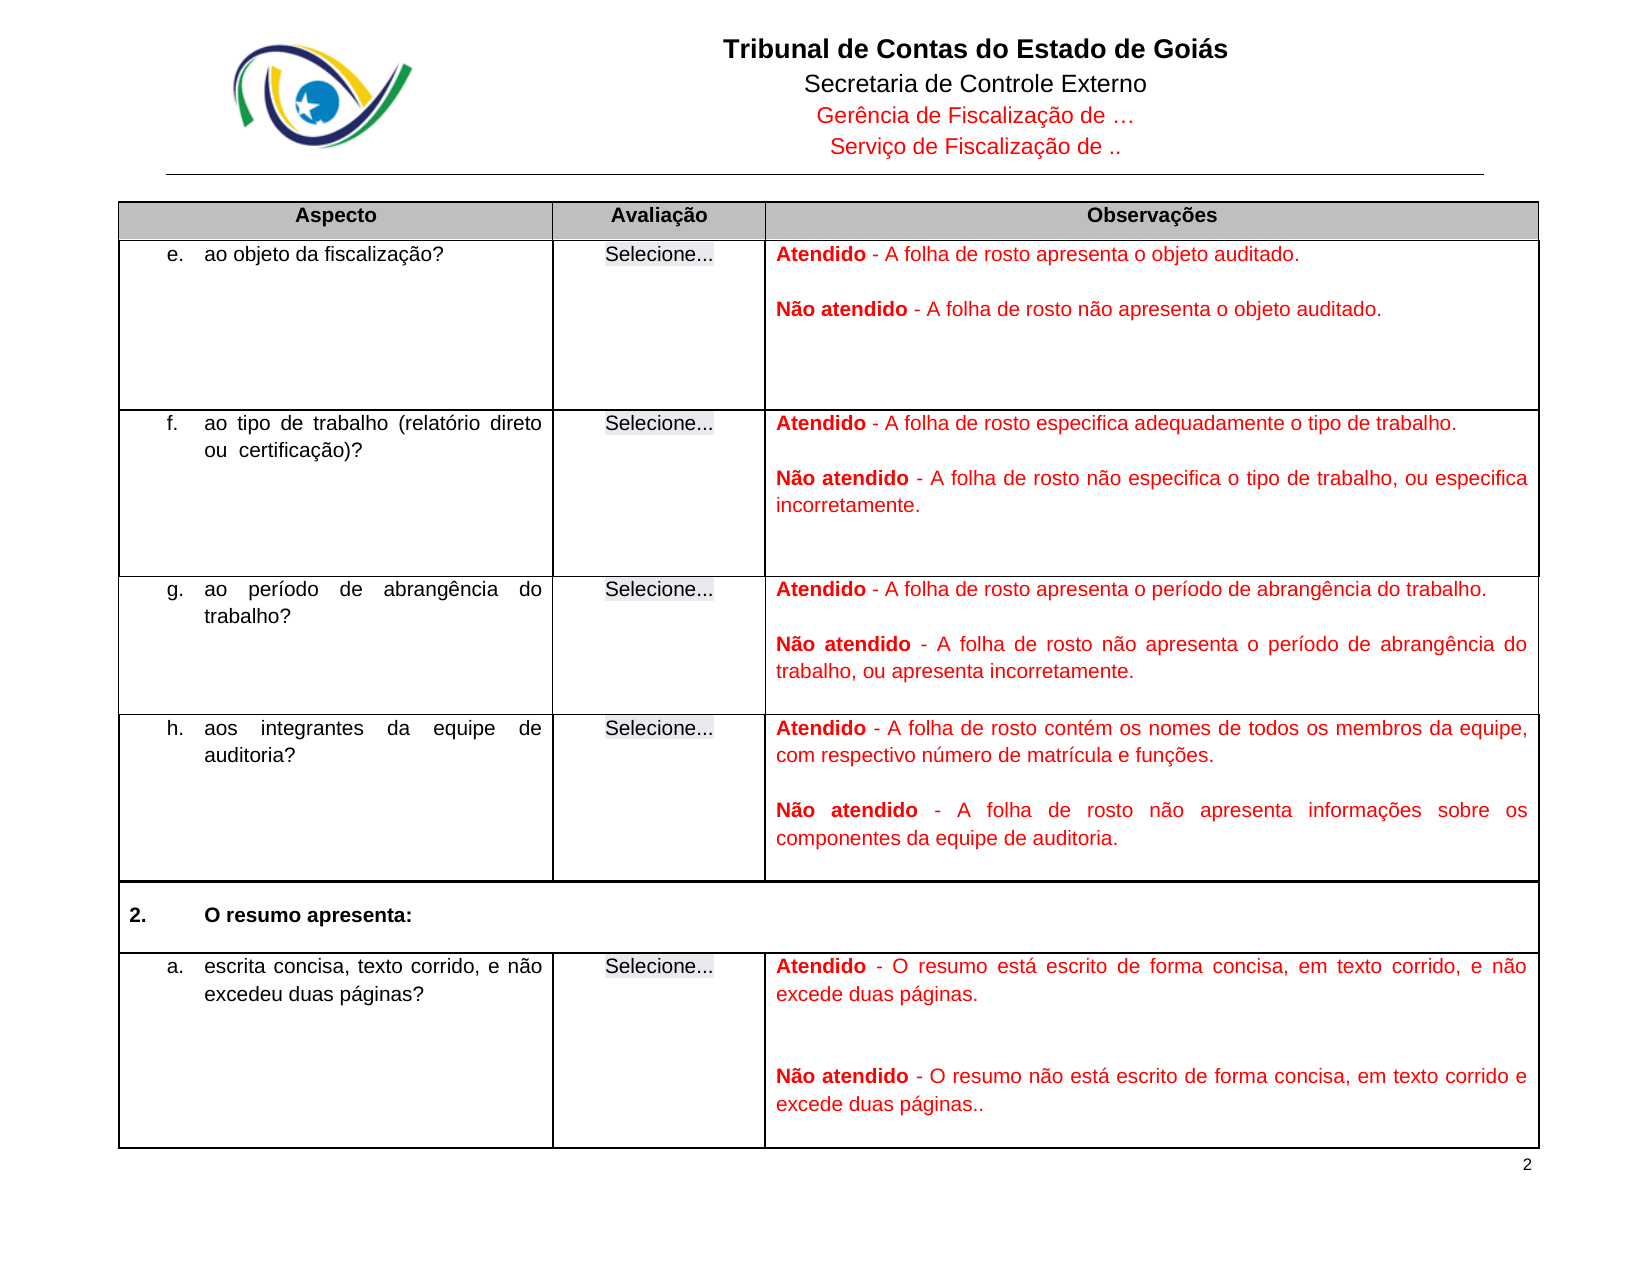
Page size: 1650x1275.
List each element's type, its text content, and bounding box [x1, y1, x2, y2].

table_cell [554, 954, 764, 1147]
table_cell ao objeto da fiscalização? [120, 241, 552, 409]
table_header Avaliação [553, 203, 765, 239]
table_header Aspecto [119, 203, 552, 239]
table_cell [554, 241, 764, 409]
table_cell Atendido - A folha de rosto apresenta o objeto auditado. Não atendido - A folha de rosto não apresenta o objeto auditado. [766, 241, 1538, 409]
table_cell [554, 715, 764, 880]
table_cell [554, 411, 764, 576]
table_cell ao tipo de trabalho (relatório direto ou certificação)? [120, 411, 552, 576]
table_cell O resumo apresenta: [120, 883, 1538, 952]
table_cell aos integrantes da equipe de auditoria? [120, 715, 552, 880]
table_cell Atendido - A folha de rosto apresenta o período de abrangência do trabalho. Não atendido - A folha de rosto não apresenta o período de abrangência do trabalho, ou apresenta incorretamente. [766, 577, 1538, 714]
table_cell escrita concisa, texto corrido, e não excedeu duas páginas? [120, 954, 552, 1147]
table_cell [553, 577, 765, 714]
table_cell ao período de abrangência do trabalho? [119, 577, 552, 714]
table_cell Atendido - A folha de rosto contém os nomes de todos os membros da equipe, com respectivo número de matrícula e funções. Não atendido - A folha de rosto não apresenta informações sobre os componentes da equipe de auditoria. [766, 715, 1538, 880]
table_cell Atendido - A folha de rosto especifica adequadamente o tipo de trabalho. Não atendido - A folha de rosto não especifica o tipo de trabalho, ou especifica incorretamente. [766, 411, 1538, 576]
table_cell Atendido - O resumo está escrito de forma concisa, em texto corrido, e não excede duas páginas. Não atendido - O resumo não está escrito de forma concisa, em texto corrido e excede duas páginas.. [766, 954, 1538, 1147]
table_header Observações [766, 203, 1538, 239]
picture [226, 37, 418, 156]
